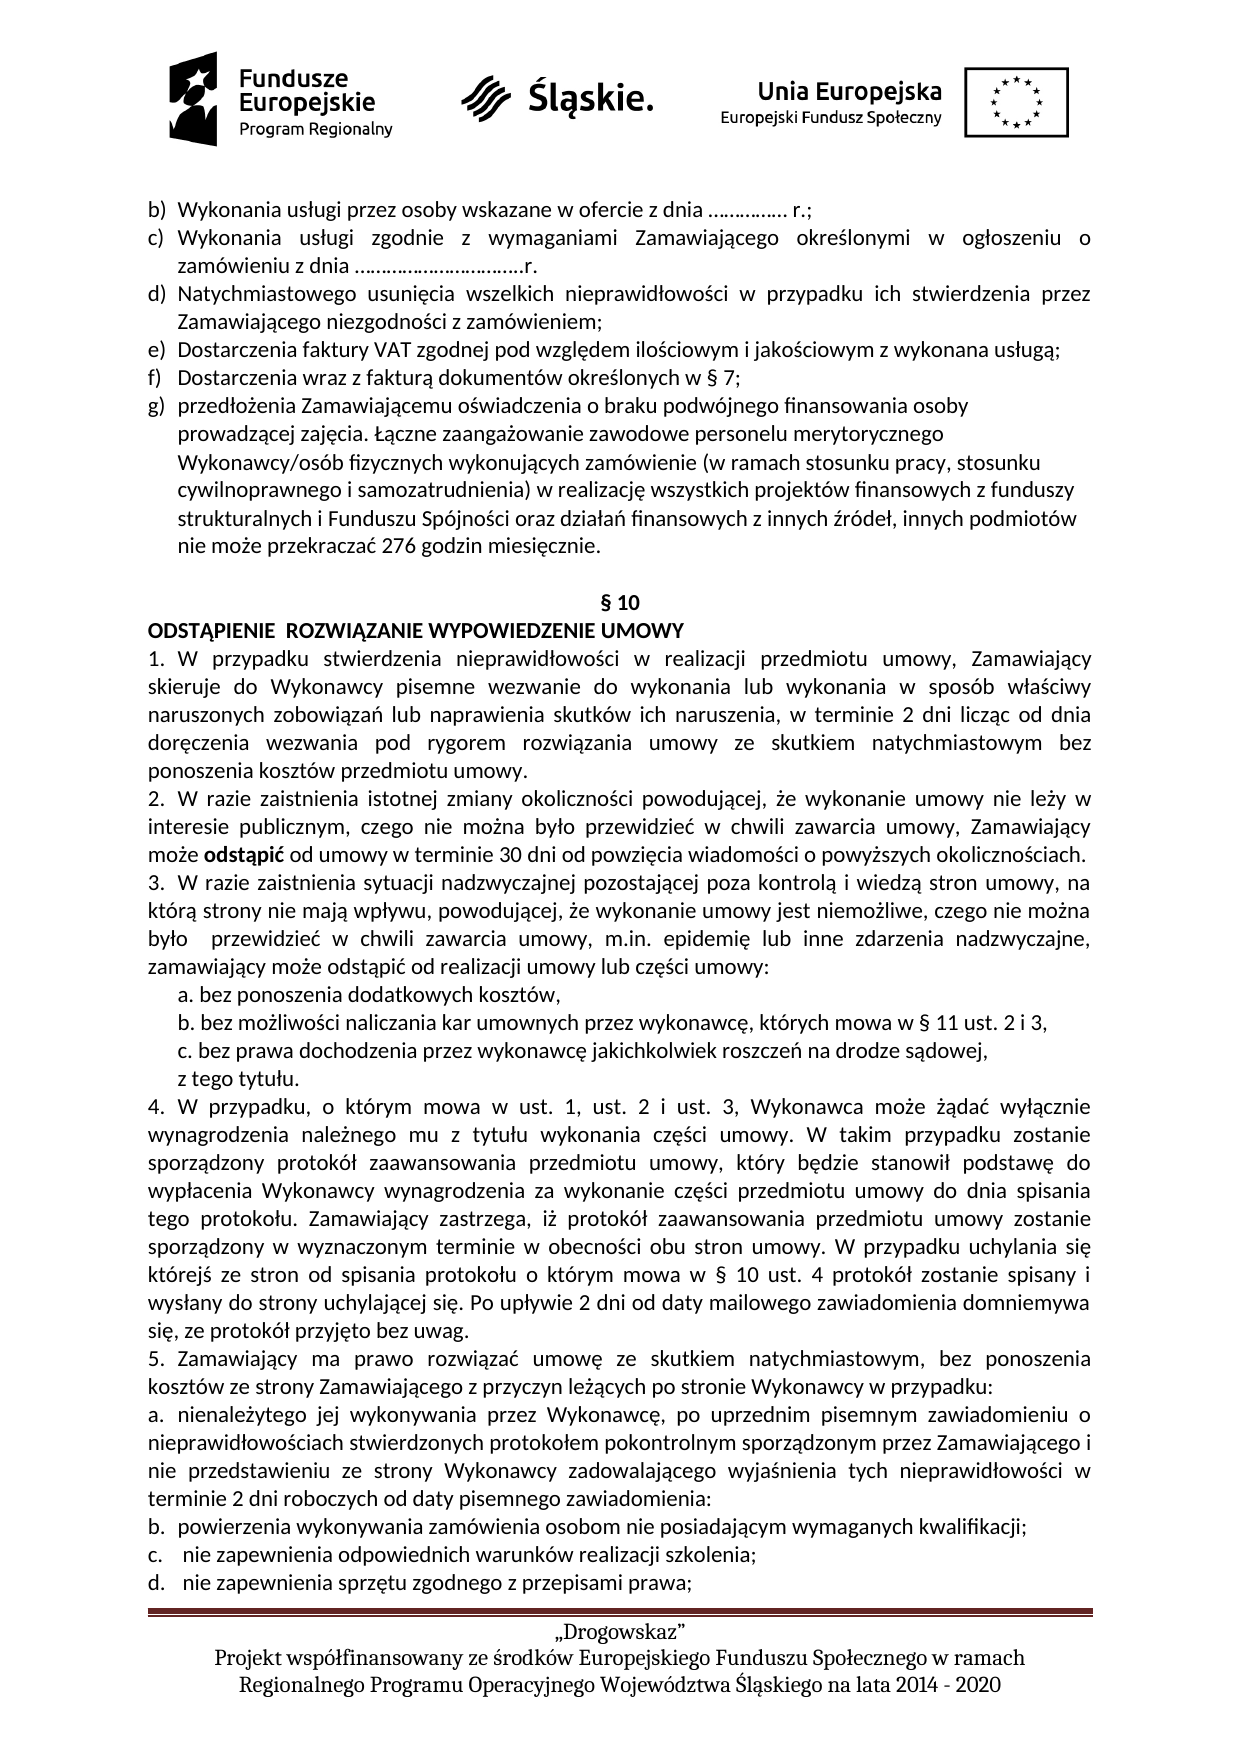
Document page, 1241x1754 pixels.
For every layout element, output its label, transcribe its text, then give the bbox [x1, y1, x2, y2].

text b. bez możliwości naliczania kar umownych przez wykonawcę, których mowa w § 11 ust. 2 i 3, [177, 1008, 1093, 1036]
list nienależytego jej wykonywania przez Wykonawcę, po uprzednim pisemnym zawiadomieniu o nieprawidłowościach stwierdzonych protokołem pokontrolnym sporządzonym przez Zamawiającego i nie przedstawieniu ze strony Wykonawcy zadowalającego wyjaśnienia tych nieprawidłowości w terminie 2 dni roboczych od daty pisemnego zawiadomienia: [148, 1400, 1093, 1512]
text ODSTĄPIENIE ROZWIĄZANIE WYPOWIEDZENIE UMOWY [148, 616, 1093, 644]
text z tego tytułu. [177, 1064, 1093, 1092]
list Dostarczenia wraz z fakturą dokumentów określonych w § 7; [148, 363, 1093, 392]
text § 10 [148, 588, 1093, 616]
list nie zapewnienia sprzętu zgodnego z przepisami prawa; [148, 1568, 1093, 1596]
list Wykonania usługi zgodnie z wymaganiami Zamawiającego określonymi w ogłoszeniu o zamówieniu z dnia …………………………..r. [148, 223, 1093, 279]
text c. bez prawa dochodzenia przez wykonawcę jakichkolwiek roszczeń na drodze sądowej, [177, 1036, 1093, 1064]
list Natychmiastowego usunięcia wszelkich nieprawidłowości w przypadku ich stwierdzenia przez Zamawiającego niezgodności z zamówieniem; [148, 279, 1093, 336]
list nie zapewnienia odpowiednich warunków realizacji szkolenia; [148, 1540, 1093, 1568]
text a. bez ponoszenia dodatkowych kosztów, [177, 980, 1093, 1008]
list powierzenia wykonywania zamówienia osobom nie posiadającym wymaganych kwalifikacji; [148, 1512, 1093, 1540]
list W przypadku stwierdzenia nieprawidłowości w realizacji przedmiotu umowy, Zamawiający skieruje do Wykonawcy pisemne wezwanie do wykonania lub wykonania w sposób właściwy naruszonych zobowiązań lub naprawienia skutków ich naruszenia, w terminie 2 dni licząc od dnia doręczenia wezwania pod rygorem rozwiązania umowy ze skutkiem natychmiastowym bez ponoszenia kosztów przedmiotu umowy. [148, 644, 1093, 784]
list Wykonania usługi przez osoby wskazane w ofercie z dnia …………… r.; [148, 195, 1093, 223]
list W przypadku, o którym mowa w ust. 1, ust. 2 i ust. 3, Wykonawca może żądać wyłącznie wynagrodzenia należnego mu z tytułu wykonania części umowy. W takim przypadku zostanie sporządzony protokół zaawansowania przedmiotu umowy, który będzie stanowił podstawę do wypłacenia Wykonawcy wynagrodzenia za wykonanie części przedmiotu umowy do dnia spisania tego protokołu. Zamawiający zastrzega, iż protokół zaawansowania przedmiotu umowy zostanie sporządzony w wyznaczonym terminie w obecności obu stron umowy. W przypadku uchylania się którejś ze stron od spisania protokołu o którym mowa w § 10 ust. 4 protokół zostanie spisany i wysłany do strony uchylającej się. Po upływie 2 dni od daty mailowego zawiadomienia domniemywa się, ze protokół przyjęto bez uwag. [148, 1092, 1093, 1344]
list W razie zaistnienia sytuacji nadzwyczajnej pozostającej poza kontrolą i wiedzą stron umowy, na którą strony nie mają wpływu, powodującej, że wykonanie umowy jest niemożliwe, czego nie można było przewidzieć w chwili zawarcia umowy, m.in. epidemię lub inne zdarzenia nadzwyczajne, zamawiający może odstąpić od realizacji umowy lub części umowy: [148, 868, 1093, 980]
list przedłożenia Zamawiającemu oświadczenia o braku podwójnego finansowania osoby prowadzącej zajęcia. Łączne zaangażowanie zawodowe personelu merytorycznego Wykonawcy/osób fizycznych wykonujących zamówienie (w ramach stosunku pracy, stosunku cywilnoprawnego i samozatrudnienia) w realizację wszystkich projektów finansowych z funduszy strukturalnych i Funduszu Spójności oraz działań finansowych z innych źródeł, innych podmiotów nie może przekraczać 276 godzin miesięcznie. [148, 392, 1093, 560]
list Zamawiający ma prawo rozwiązać umowę ze skutkiem natychmiastowym, bez ponoszenia kosztów ze strony Zamawiającego z przyczyn leżących po stronie Wykonawcy w przypadku: [148, 1344, 1093, 1400]
picture [147, 29, 1091, 168]
list W razie zaistnienia istotnej zmiany okoliczności powodującej, że wykonanie umowy nie leży w interesie publicznym, czego nie można było przewidzieć w chwili zawarcia umowy, Zamawiający może odstąpić od umowy w terminie 30 dni od powzięcia wiadomości o powyższych okolicznościach. [148, 784, 1093, 868]
list Dostarczenia faktury VAT zgodnej pod względem ilościowym i jakościowym z wykonana usługą; [148, 336, 1093, 363]
